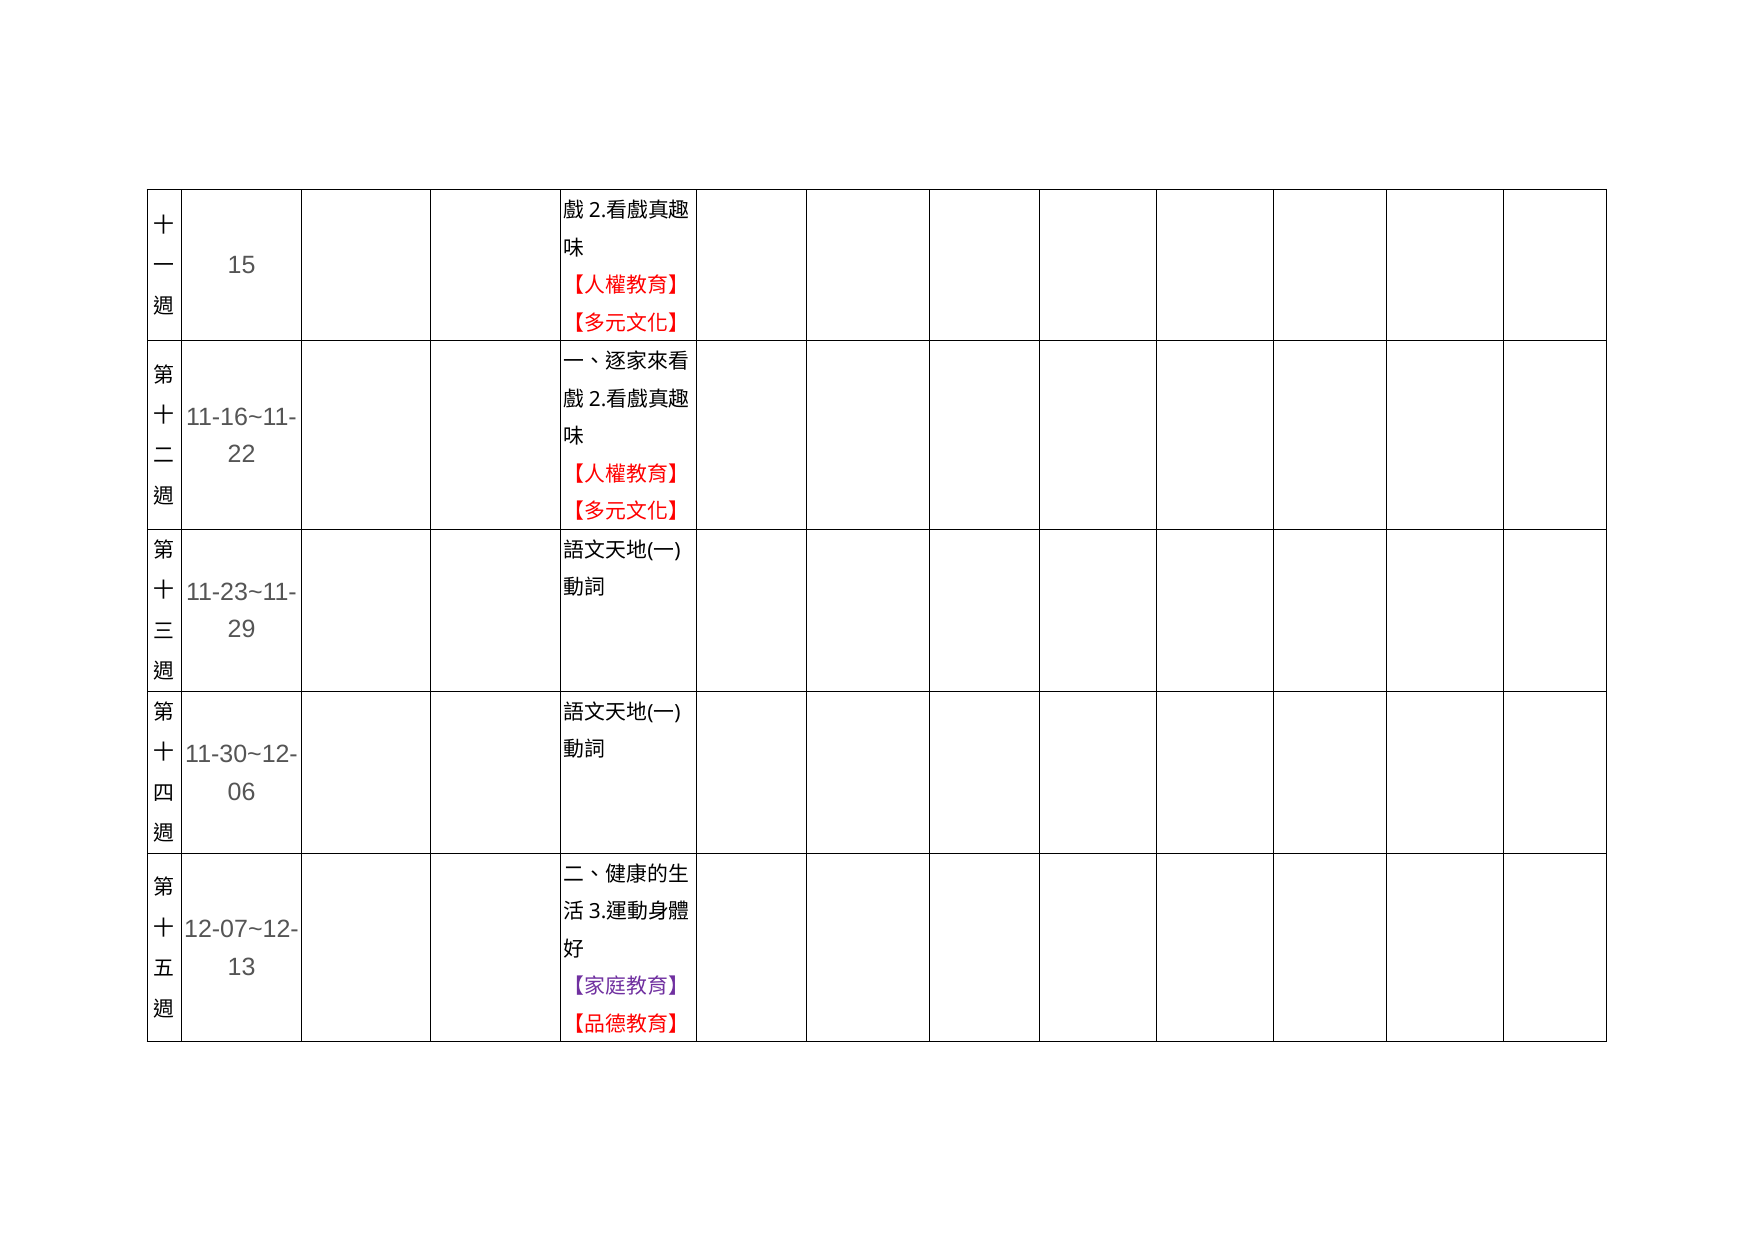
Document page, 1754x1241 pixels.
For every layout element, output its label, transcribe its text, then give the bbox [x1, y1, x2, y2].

table_cell 第十四週 [148, 692, 181, 853]
table_cell [1274, 341, 1386, 528]
table_cell [1157, 530, 1273, 691]
table_cell [697, 530, 806, 691]
table_cell [302, 854, 430, 1041]
table_cell [697, 692, 806, 853]
table_cell [697, 190, 806, 340]
table_cell [431, 854, 560, 1041]
table_cell [1040, 190, 1156, 340]
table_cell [561, 190, 696, 340]
table_cell [807, 692, 929, 853]
table_cell [930, 854, 1039, 1041]
table_cell [1504, 530, 1606, 691]
table_cell [302, 692, 430, 853]
table_cell [807, 854, 929, 1041]
table_cell [431, 692, 560, 853]
table_cell [930, 692, 1039, 853]
table_cell [302, 190, 430, 340]
table_cell [697, 854, 806, 1041]
table_cell 第十三週 [148, 530, 181, 691]
table_cell [697, 341, 806, 528]
table_cell [1274, 854, 1386, 1041]
table_cell [1040, 341, 1156, 528]
table_cell 一、逐家來看戲2.看戲真趣味 【人權教育】 【多元文化】 [561, 341, 696, 528]
table_cell 11-23~11-29 [182, 530, 301, 691]
table_cell [1387, 854, 1503, 1041]
table_cell [1387, 190, 1503, 340]
table_cell [1274, 692, 1386, 853]
table_cell 第十五週 [148, 854, 181, 1041]
table_cell [431, 190, 560, 340]
table_cell [1387, 692, 1503, 853]
table_cell [930, 530, 1039, 691]
table_cell 語文天地(一)動詞 [561, 530, 696, 691]
table_cell [1157, 190, 1273, 340]
table_cell [930, 341, 1039, 528]
table_cell 語文天地(一)動詞 [561, 692, 696, 853]
table_cell [1040, 692, 1156, 853]
table_cell 11-09~11-15 [182, 190, 301, 340]
table_cell [1504, 190, 1606, 340]
table_cell 第十二週 [148, 341, 181, 528]
table_cell [807, 341, 929, 528]
table_cell [1040, 530, 1156, 691]
table_cell [1157, 341, 1273, 528]
table_cell [807, 190, 929, 340]
table_cell [302, 341, 430, 528]
table_cell [930, 190, 1039, 340]
table_cell 12-07~12-13 [182, 854, 301, 1041]
table_cell 11-16~11-22 [182, 341, 301, 528]
table_cell [1387, 341, 1503, 528]
table_cell [1504, 854, 1606, 1041]
table_cell [1504, 692, 1606, 853]
table_cell 11-30~12-06 [182, 692, 301, 853]
table_cell [1504, 341, 1606, 528]
table_cell [1157, 692, 1273, 853]
table_cell [431, 530, 560, 691]
table_cell [1040, 854, 1156, 1041]
table_cell [1387, 530, 1503, 691]
table_cell [807, 530, 929, 691]
table_cell [302, 530, 430, 691]
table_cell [561, 854, 696, 1041]
table_cell [1157, 854, 1273, 1041]
table_cell [431, 341, 560, 528]
table_cell [1274, 530, 1386, 691]
table_cell 第十一週 [148, 190, 181, 340]
table_cell [1274, 190, 1386, 340]
